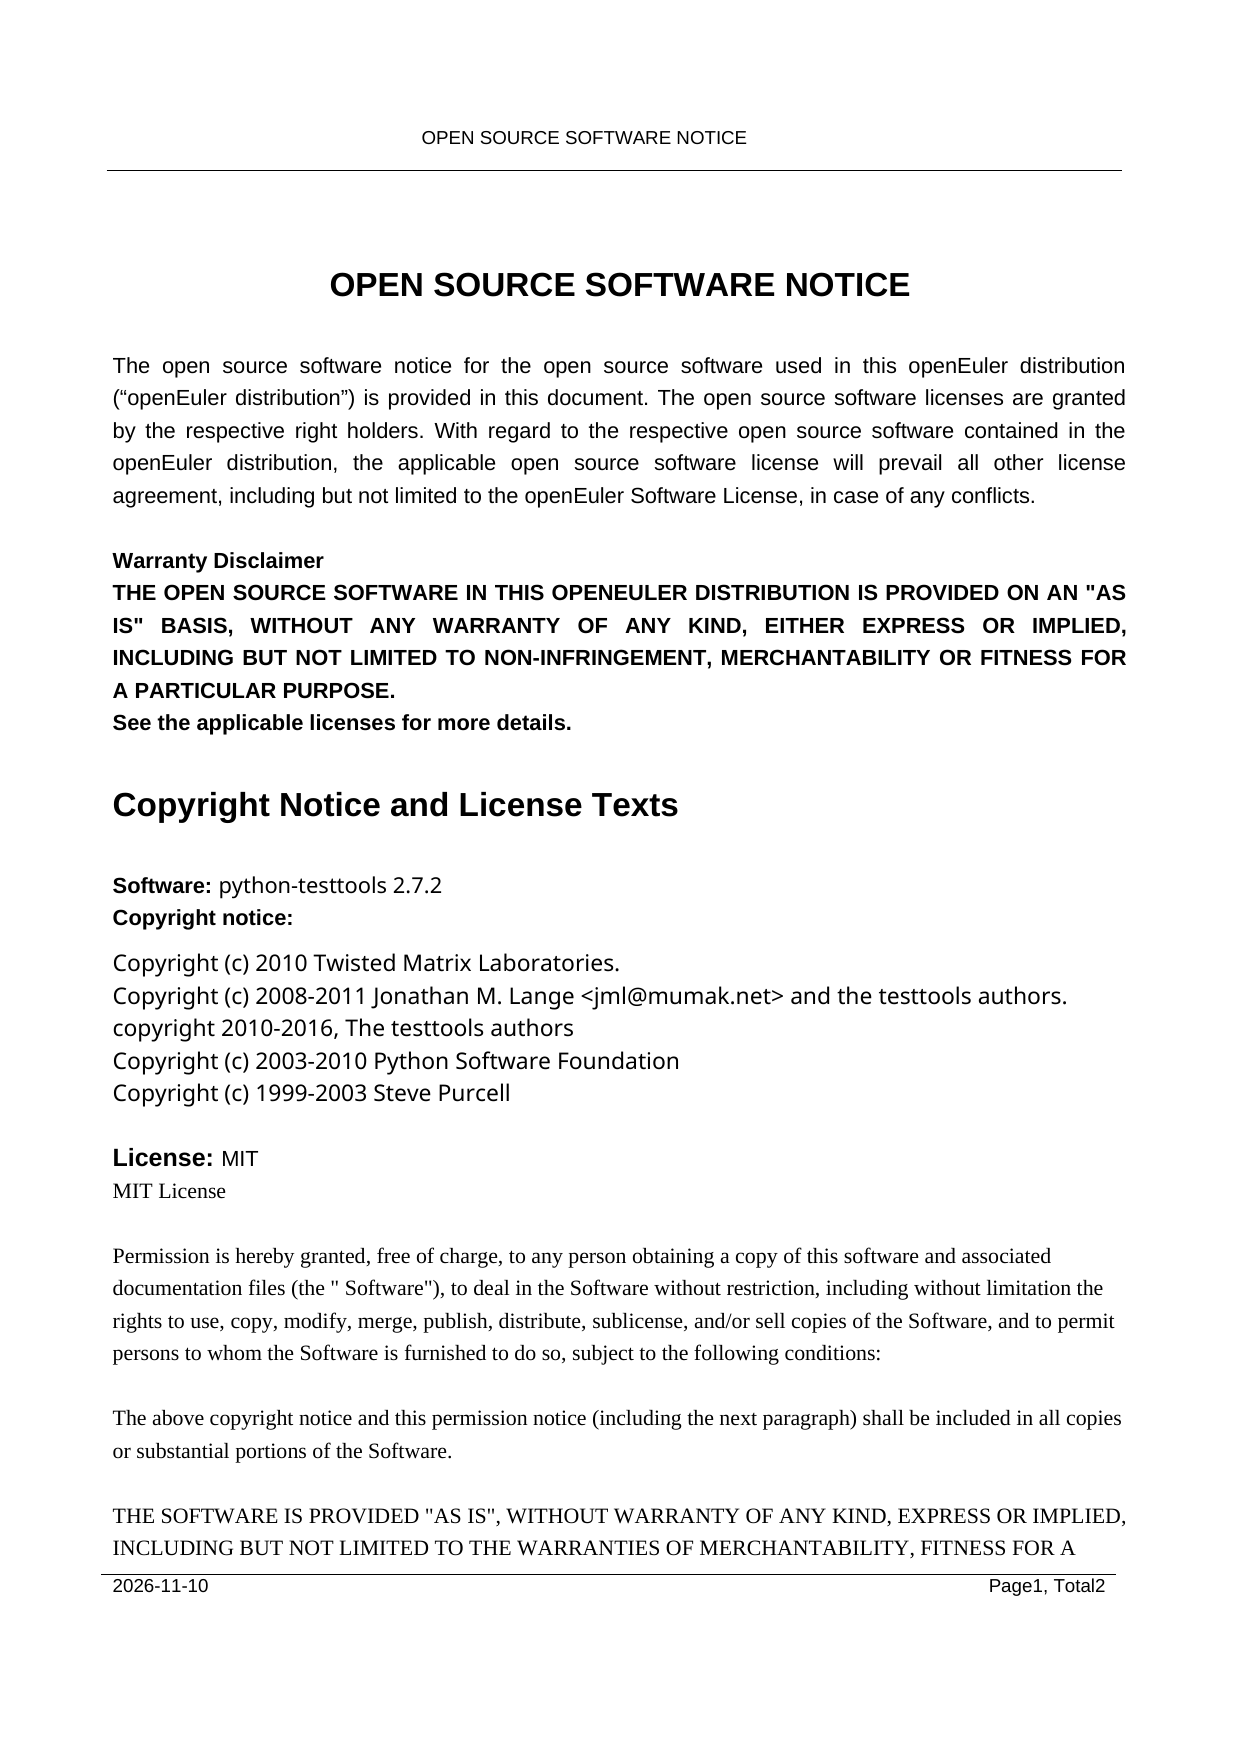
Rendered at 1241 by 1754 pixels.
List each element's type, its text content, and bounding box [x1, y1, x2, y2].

text OPEN SOURCE SOFTWARE NOTICE [112, 251, 1128, 316]
text Copyright (c) 2010 Twisted Matrix Laboratories. Copyright (c) 2008-2011 Jonathan M. Lange <jml@mumak.net> and the testtools authors. copyright 2010-2016, The testtools authors Copyright (c) 2003-2010 Python Software Foundation Copyright (c) 1999-2003 Steve Purcell [112, 947, 1128, 1142]
text License: MIT [112, 1142, 1128, 1174]
text THE OPEN SOURCE SOFTWARE IN THIS OPENEULER DISTRIBUTION IS PROVIDED ON AN "AS IS" BASIS, WITHOUT ANY WARRANTY OF ANY KIND, EITHER EXPRESS OR IMPLIED, INCLUDING BUT NOT LIMITED TO NON-INFRINGEMENT, MERCHANTABILITY OR FITNESS FOR A PARTICULAR PURPOSE. See the applicable licenses for more details. [112, 576, 1128, 739]
title Software: python-testtools 2.7.2 [112, 869, 1128, 901]
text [112, 1174, 1128, 1564]
text Copyright notice: [112, 901, 1128, 934]
text The open source software notice for the open source software used in this openEuler distribution (“openEuler distribution”) is provided in this document. The open source software licenses are granted by the respective right holders. With regard to the respective open source software contained in the openEuler distribution, the applicable open source software license will prevail all other license agreement, including but not limited to the openEuler Software License, in case of any conflicts. [112, 349, 1128, 511]
text Warranty Disclaimer [112, 544, 1128, 576]
text Copyright Notice and License Texts [112, 771, 1128, 836]
